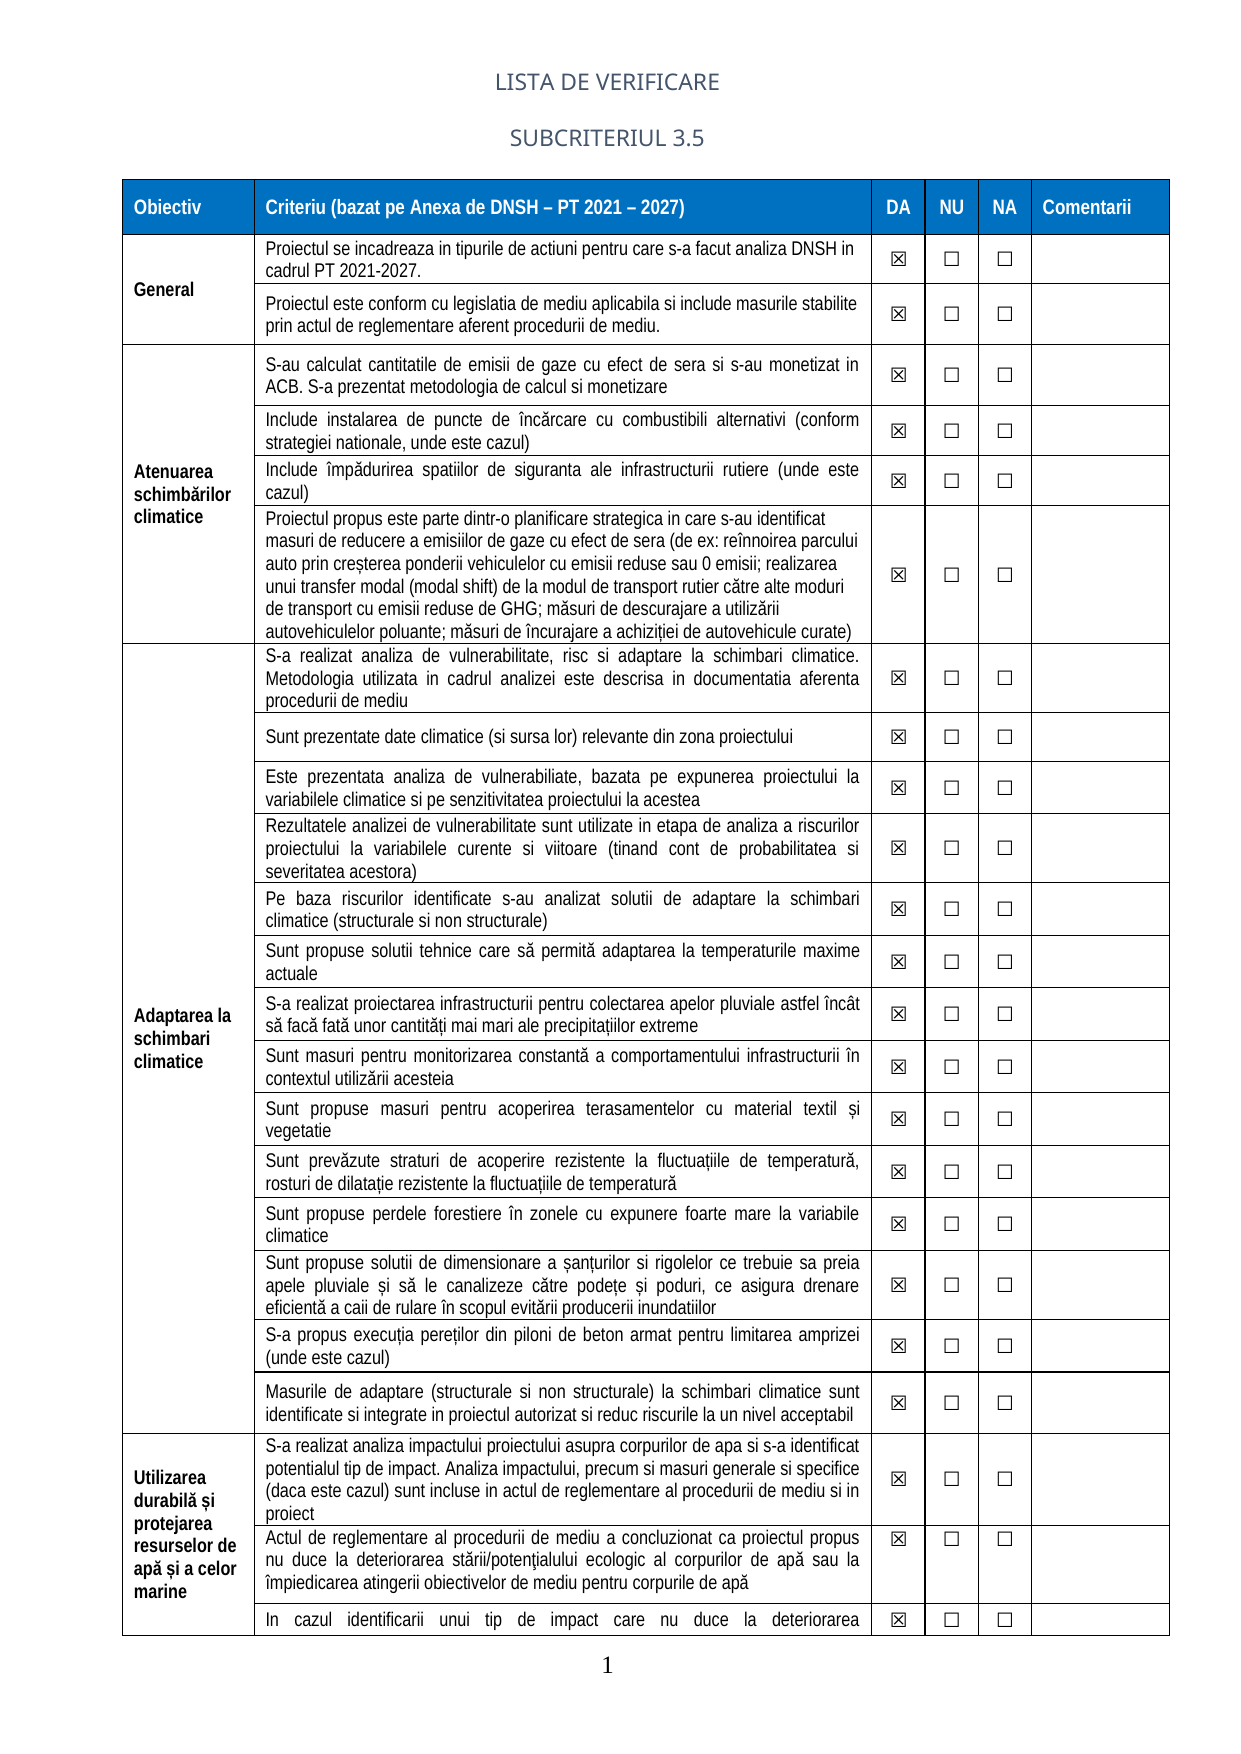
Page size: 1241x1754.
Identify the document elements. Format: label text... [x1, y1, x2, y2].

table_cell [1032, 506, 1169, 643]
table_cell S-a realizat analiza de vulnerabilitate, risc si adaptare la schimbari climatice. Metodologia utilizata in cadrul analizei este descrisa in documentatia aferenta procedurii de mediu [255, 644, 871, 712]
table_cell [1032, 235, 1169, 283]
table_cell Sunt propuse masuri pentru acoperirea terasamentelor cu material textil și vegetatie [255, 1093, 871, 1145]
table_cell Proiectul propus este parte dintr-o planificare strategica in care s-au identificat masuri de reducere a emisiilor de gaze cu efect de sera (de ex: reînnoirea parcului auto prin creșterea ponderii vehiculelor cu emisii reduse sau 0 emisii; realizarea unui transfer modal (modal shift) de la modul de transport rutier către alte moduri de transport cu emisii reduse de GHG; măsuri de descurajare a utilizării autovehiculelor poluante; măsuri de încurajare a achiziției de autovehicule curate) [255, 506, 871, 643]
table_cell [1032, 644, 1169, 712]
table_cell Actul de reglementare al procedurii de mediu a concluzionat ca proiectul propus nu duce la deteriorarea stării/potenţialului ecologic al corpurilor de apă sau la împiedicarea atingerii obiectivelor de mediu pentru corpurile de apă [255, 1526, 871, 1603]
table_cell Proiectul se incadreaza in tipurile de actiuni pentru care s-a facut analiza DNSH in cadrul PT 2021-2027. [255, 235, 871, 283]
table_cell S-a realizat analiza impactului proiectului asupra corpurilor de apa si s-a identificat potentialul tip de impact. Analiza impactului, precum si masuri generale si specifice (daca este cazul) sunt incluse in actul de reglementare al procedurii de mediu si in proiect [255, 1434, 871, 1524]
table_cell Rezultatele analizei de vulnerabilitate sunt utilizate in etapa de analiza a riscurilor proiectului la variabilele curente si viitoare (tinand cont de probabilitatea si severitatea acestora) [255, 814, 871, 882]
table_cell Atenuarea schimbărilor climatice [123, 345, 254, 643]
table_cell S-au calculat cantitatile de emisii de gaze cu efect de sera si s-au monetizat in ACB. S-a prezentat metodologia de calcul si monetizare [255, 345, 871, 405]
table_cell [1032, 456, 1169, 505]
table_cell [1032, 1434, 1169, 1524]
table_cell [1032, 883, 1169, 935]
table_header Obiectiv [123, 180, 254, 234]
table_cell Sunt masuri pentru monitorizarea constantă a comportamentului infrastructurii în contextul utilizării acesteia [255, 1041, 871, 1092]
table_cell [1032, 1320, 1169, 1371]
table_cell Utilizarea durabilă și protejarea resurselor de apă și a celor marine [123, 1434, 254, 1635]
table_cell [255, 1604, 871, 1635]
text SUBCRITERIUL 3.5 [122, 122, 1092, 154]
table_cell [1032, 1373, 1169, 1433]
table_cell [1032, 1146, 1169, 1197]
table_cell S-a realizat proiectarea infrastructurii pentru colectarea apelor pluviale astfel încât să facă fată unor cantități mai mari ale precipitațiilor extreme [255, 988, 871, 1040]
table_header DA [872, 180, 924, 234]
table_cell [1032, 988, 1169, 1040]
table_cell Sunt prevăzute straturi de acoperire rezistente la fluctuațiile de temperatură, rosturi de dilatație rezistente la fluctuațiile de temperatură [255, 1146, 871, 1197]
table_cell [1032, 1604, 1169, 1635]
table_cell [1032, 345, 1169, 405]
table_cell Include împădurirea spatiilor de siguranta ale infrastructurii rutiere (unde este cazul) [255, 456, 871, 505]
table_cell [1032, 406, 1169, 455]
table_cell Pe baza riscurilor identificate s-au analizat solutii de adaptare la schimbari climatice (structurale si non structurale) [255, 883, 871, 935]
table_cell [1032, 1251, 1169, 1319]
table_cell [1032, 1198, 1169, 1250]
table_cell Sunt propuse perdele forestiere în zonele cu expunere foarte mare la variabile climatice [255, 1198, 871, 1250]
table_header Comentarii [1032, 180, 1169, 234]
table_cell [1032, 1093, 1169, 1145]
table_cell [1032, 936, 1169, 987]
table_header NA [979, 180, 1031, 234]
table_cell [1032, 814, 1169, 882]
table_cell [1032, 713, 1169, 761]
table_cell Sunt propuse solutii tehnice care să permită adaptarea la temperaturile maxime actuale [255, 936, 871, 987]
text LISTA DE VERIFICARE [122, 66, 1092, 97]
table_cell [1032, 1526, 1169, 1603]
table_cell Include instalarea de puncte de încărcare cu combustibili alternativi (conform strategiei nationale, unde este cazul) [255, 406, 871, 455]
table_cell Sunt prezentate date climatice (si sursa lor) relevante din zona proiectului [255, 713, 871, 761]
table_cell Proiectul este conform cu legislatia de mediu aplicabila si include masurile stabilite prin actul de reglementare aferent procedurii de mediu. [255, 284, 871, 344]
table_cell Adaptarea la schimbari climatice [123, 644, 254, 1433]
table_cell [1032, 1041, 1169, 1092]
table_cell S-a propus execuția pereților din piloni de beton armat pentru limitarea amprizei (unde este cazul) [255, 1320, 871, 1371]
table_header Criteriu (bazat pe Anexa de DNSH – PT 2021 – 2027) [255, 180, 871, 234]
table_header NU [926, 180, 978, 234]
table_cell [1032, 762, 1169, 813]
table_cell Sunt propuse solutii de dimensionare a șanțurilor si rigolelor ce trebuie sa preia apele pluviale și să le canalizeze către podețe și poduri, ce asigura drenare eficientă a caii de rulare în scopul evitării producerii inundatiilor [255, 1251, 871, 1319]
table_cell General [123, 235, 254, 344]
table_cell Este prezentata analiza de vulnerabiliate, bazata pe expunerea proiectului la variabilele climatice si pe senzitivitatea proiectului la acestea [255, 762, 871, 813]
table_cell Masurile de adaptare (structurale si non structurale) la schimbari climatice sunt identificate si integrate in proiectul autorizat si reduc riscurile la un nivel acceptabil [255, 1373, 871, 1433]
table_cell [1032, 284, 1169, 344]
